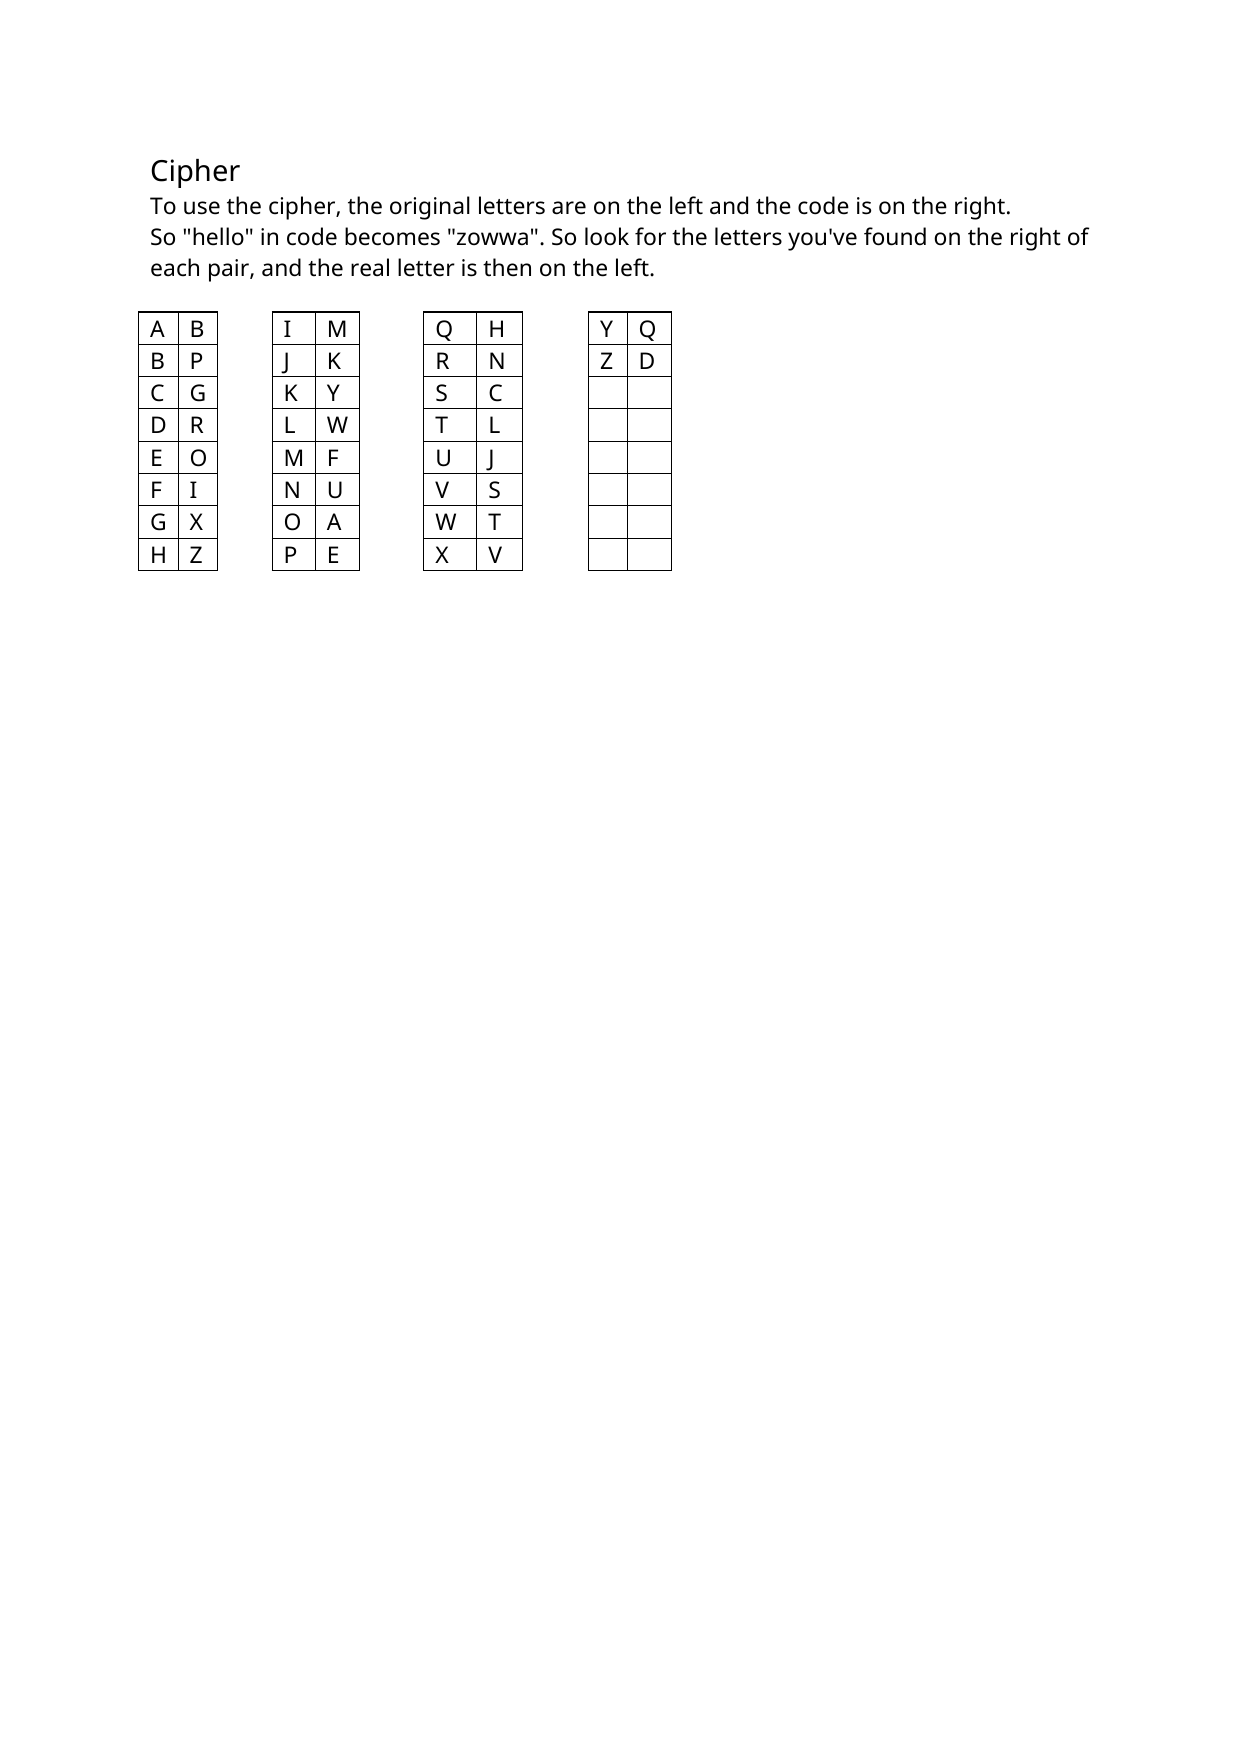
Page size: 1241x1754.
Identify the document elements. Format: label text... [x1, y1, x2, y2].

table_cell J [477, 442, 522, 473]
table_cell [589, 539, 627, 570]
table_cell V [424, 474, 476, 505]
table_cell D [139, 409, 178, 441]
table_cell [218, 505, 272, 537]
table_cell T [477, 506, 522, 537]
table_cell A [316, 506, 359, 537]
table_cell [523, 344, 588, 376]
table_cell X [179, 506, 217, 537]
table_cell [218, 538, 272, 570]
table_cell P [273, 539, 315, 570]
table_cell X [424, 539, 476, 570]
table_cell S [477, 474, 522, 505]
table_header B [179, 313, 217, 344]
table_cell M [273, 442, 315, 473]
table_cell [628, 409, 671, 441]
table_header M [316, 313, 359, 344]
table_header [360, 311, 423, 344]
table_cell [589, 377, 627, 408]
table_cell U [316, 474, 359, 505]
table_cell [589, 409, 627, 441]
table_cell [628, 377, 671, 408]
table_cell V [477, 539, 522, 570]
table_cell [523, 505, 588, 537]
table_header A [139, 313, 178, 344]
table_cell [589, 474, 627, 505]
table_cell C [477, 377, 522, 408]
table_header Q [628, 313, 671, 344]
table_cell [523, 376, 588, 408]
table_cell O [179, 442, 217, 473]
table_cell Z [179, 539, 217, 570]
table_cell [218, 344, 272, 376]
table_cell Z [589, 345, 627, 376]
table_cell [628, 474, 671, 505]
table_cell [628, 442, 671, 473]
table_cell N [477, 345, 522, 376]
table_header Q [424, 313, 476, 344]
text To use the cipher, the original letters are on the left and the code is on the right. [150, 190, 1090, 221]
table_cell F [139, 474, 178, 505]
table_cell [523, 538, 588, 570]
table_cell H [139, 539, 178, 570]
table_cell L [477, 409, 522, 441]
table_cell [523, 441, 588, 473]
table_cell E [139, 442, 178, 473]
text So "hello" in code becomes "zowwa". So look for the letters you've found on the right of each pair, and the real letter is then on the left. [150, 221, 1090, 283]
text Cipher [150, 150, 1090, 190]
table_cell G [139, 506, 178, 537]
table_cell D [628, 345, 671, 376]
table_cell R [424, 345, 476, 376]
table_cell [360, 441, 423, 473]
table_cell G [179, 377, 217, 408]
table_cell L [273, 409, 315, 441]
table_cell [360, 538, 423, 570]
table_cell [523, 408, 588, 441]
table_cell [360, 473, 423, 505]
table_cell C [139, 377, 178, 408]
table_cell K [273, 377, 315, 408]
table_cell S [424, 377, 476, 408]
table_cell U [424, 442, 476, 473]
table_cell [218, 376, 272, 408]
table_cell E [316, 539, 359, 570]
table_cell F [316, 442, 359, 473]
table_cell [218, 408, 272, 441]
table_header [523, 311, 588, 344]
table_cell [589, 442, 627, 473]
table_cell [360, 344, 423, 376]
table_cell [218, 441, 272, 473]
table_cell O [273, 506, 315, 537]
table_cell P [179, 345, 217, 376]
table_cell N [273, 474, 315, 505]
table_header I [273, 313, 315, 344]
table_header Y [589, 313, 627, 344]
table_cell [360, 505, 423, 537]
table_cell [218, 473, 272, 505]
table_cell [628, 506, 671, 537]
table_cell [523, 473, 588, 505]
table_cell T [424, 409, 476, 441]
table_cell [360, 408, 423, 441]
table_cell Y [316, 377, 359, 408]
table_cell B [139, 345, 178, 376]
table_cell [360, 376, 423, 408]
table_cell [589, 506, 627, 537]
table_cell W [316, 409, 359, 441]
table_header [218, 311, 272, 344]
table_header H [477, 313, 522, 344]
table_cell J [273, 345, 315, 376]
table_cell W [424, 506, 476, 537]
table_cell R [179, 409, 217, 441]
table_cell K [316, 345, 359, 376]
table_cell [628, 539, 671, 570]
table_cell I [179, 474, 217, 505]
